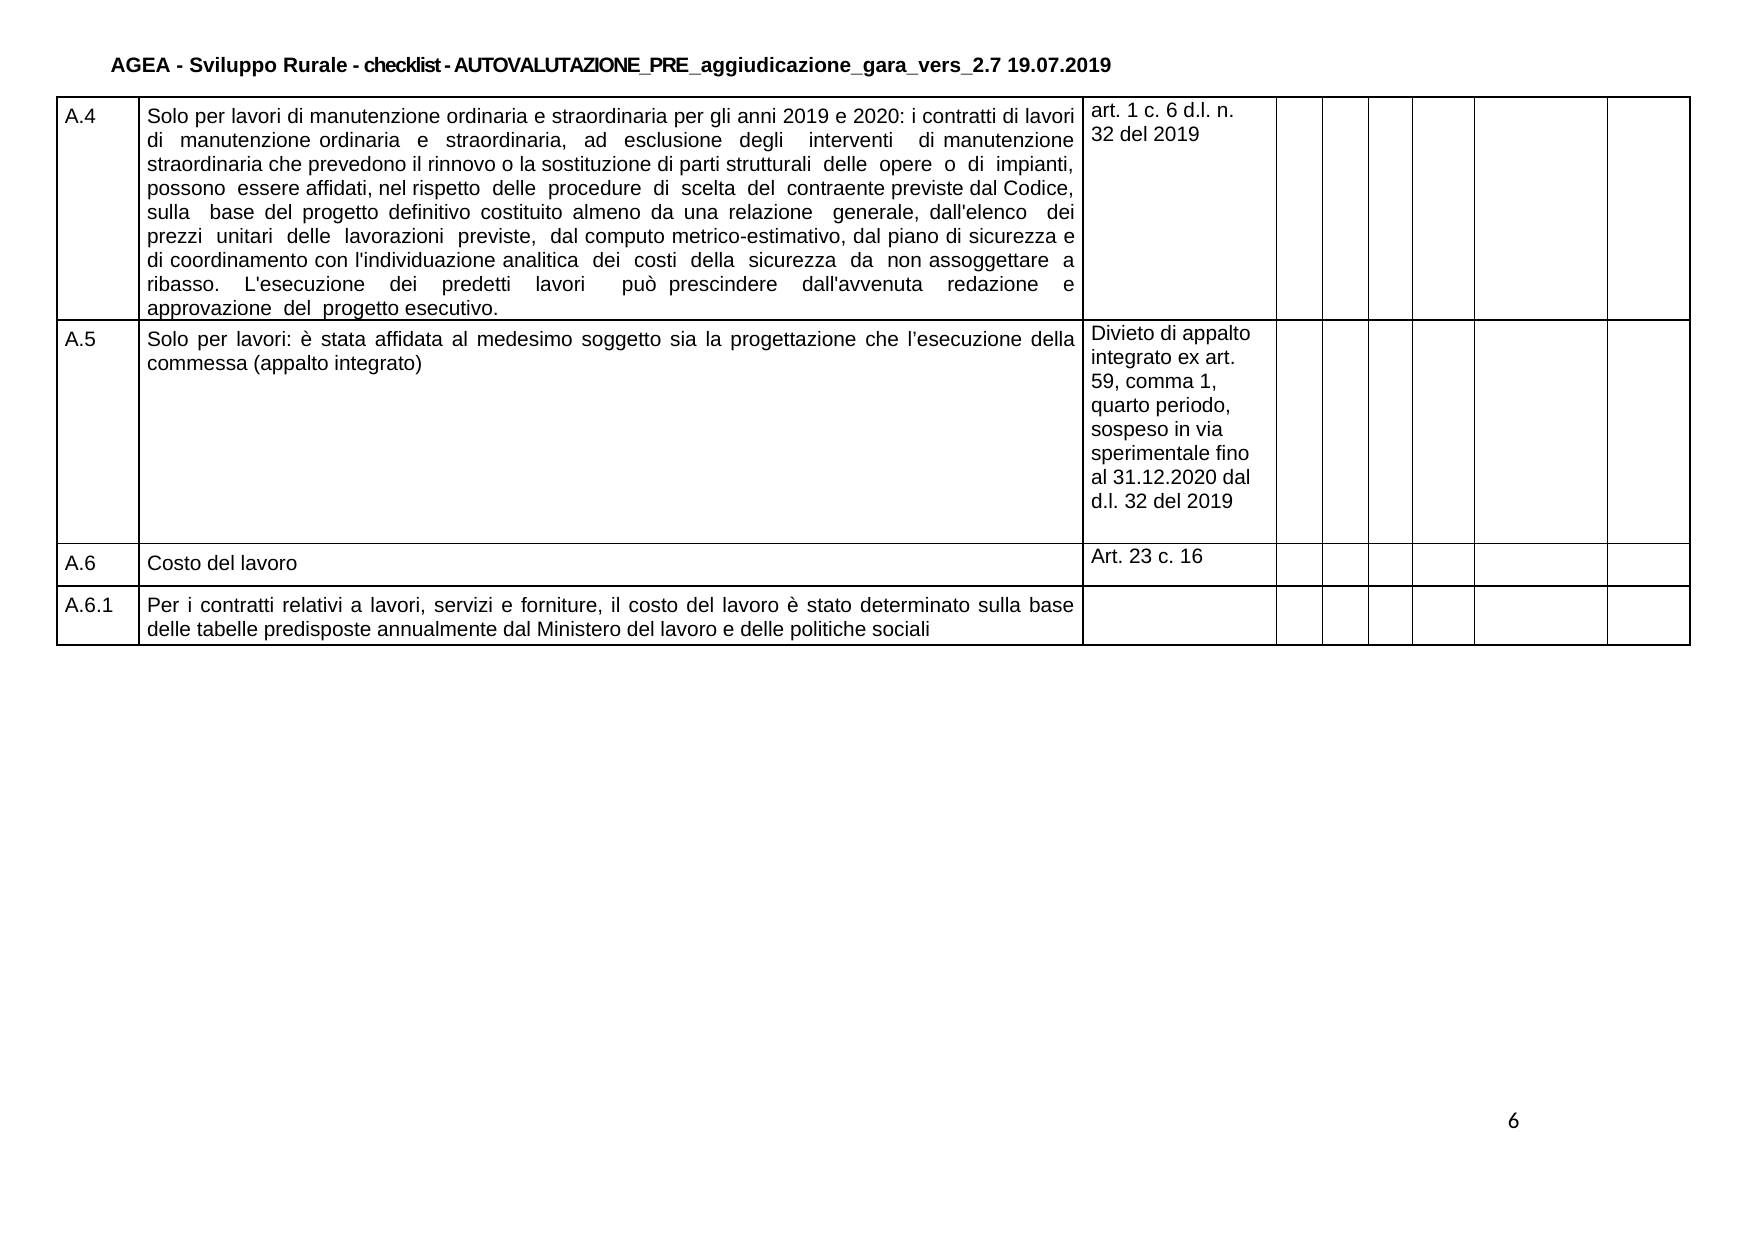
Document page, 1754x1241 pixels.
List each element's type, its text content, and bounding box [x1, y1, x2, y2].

table_cell [1413, 587, 1474, 644]
table_cell [1369, 587, 1412, 644]
table_cell A.5 [58, 321, 138, 542]
table_cell [1277, 321, 1322, 542]
table_cell Per i contratti relativi a lavori, servizi e forniture, il costo del lavoro è stato determinato sulla base delle tabelle predisposte annualmente dal Ministero del lavoro e delle politiche sociali [140, 587, 1082, 644]
table_cell [1475, 321, 1607, 542]
table_cell [1323, 544, 1368, 585]
table_cell [1369, 544, 1412, 585]
table_cell [1277, 587, 1322, 644]
table_cell [1323, 321, 1368, 542]
table_cell [1608, 321, 1689, 542]
table_cell [1277, 98, 1322, 319]
table_cell [1323, 98, 1368, 319]
table_cell [1369, 321, 1412, 542]
table_cell A.6.1 [58, 587, 138, 644]
table_cell [1608, 544, 1689, 585]
table_cell [1475, 544, 1607, 585]
table_cell [1608, 587, 1689, 644]
table_cell [1413, 321, 1474, 542]
table_cell Art. 23 c. 16 [1084, 544, 1276, 585]
table_cell Solo per lavori: è stata affidata al medesimo soggetto sia la progettazione che l’esecuzione della commessa (appalto integrato) [140, 321, 1082, 542]
table_cell art. 1 c. 6 d.l. n. 32 del 2019 [1084, 98, 1276, 319]
table_cell A.6 [58, 544, 138, 585]
table_cell [1413, 544, 1474, 585]
table_cell [1475, 98, 1607, 319]
table_cell A.4 [58, 98, 138, 319]
table_cell Divieto di appalto integrato ex art. 59, comma 1, quarto periodo, sospeso in via sperimentale fino al 31.12.2020 dal d.l. 32 del 2019 [1084, 321, 1276, 542]
table_cell [1608, 98, 1689, 319]
table_cell [1084, 587, 1276, 644]
table_cell [1475, 587, 1607, 644]
table_cell [1277, 544, 1322, 585]
table_cell [1369, 98, 1412, 319]
table_cell [1323, 587, 1368, 644]
table_cell Costo del lavoro [140, 544, 1082, 585]
table_cell [1413, 98, 1474, 319]
table_cell Solo per lavori di manutenzione ordinaria e straordinaria per gli anni 2019 e 2020: i contratti di lavori di manutenzione ordinaria e straordinaria, ad esclusione degli interventi di manutenzione straordinaria che prevedono il rinnovo o la sostituzione di parti strutturali delle opere o di impianti, possono essere affidati, nel rispetto delle procedure di scelta del contraente previste dal Codice, sulla base del progetto definitivo costituito almeno da una relazione generale, dall'elenco dei prezzi unitari delle lavorazioni previste, dal computo metrico-estimativo, dal piano di sicurezza e di coordinamento con l'individuazione analitica dei costi della sicurezza da non assoggettare a ribasso. L'esecuzione dei predetti lavori può prescindere dall'avvenuta redazione e approvazione del progetto esecutivo. [140, 98, 1082, 319]
